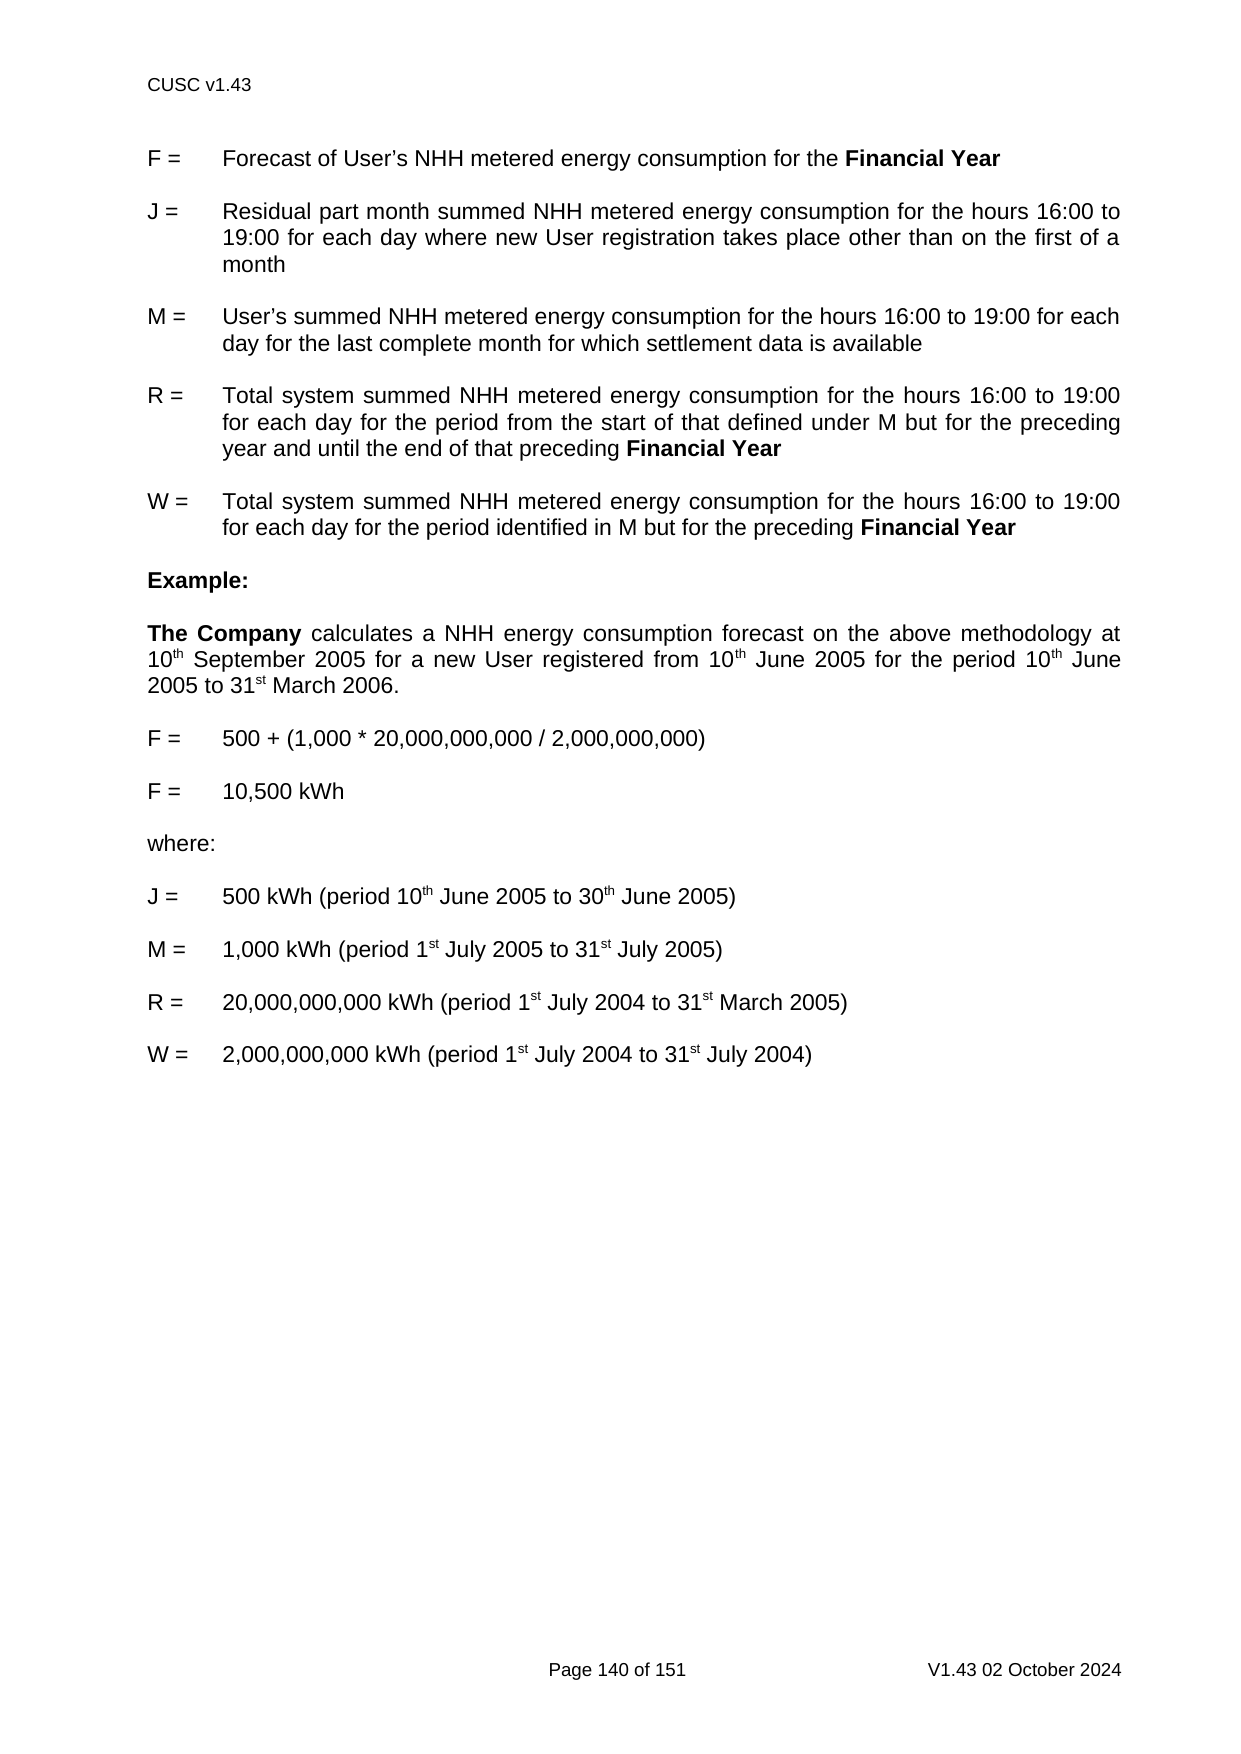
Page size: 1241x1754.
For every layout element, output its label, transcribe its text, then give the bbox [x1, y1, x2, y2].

text where: [147, 830, 1121, 857]
text F = 500 + (1,000 * 20,000,000,000 / 2,000,000,000) [147, 725, 1121, 751]
text M = User’s summed NHH metered energy consumption for the hours 16:00 to 19:00 for each day for the last complete month for which settlement data is available [147, 303, 1121, 356]
text Example: [147, 567, 1121, 593]
text R = 20,000,000,000 kWh (period 1st July 2004 to 31st March 2005) [147, 988, 1121, 1015]
text R = Total system summed NHH metered energy consumption for the hours 16:00 to 19:00 for each day for the period from the start of that defined under M but for the preceding year and until the end of that preceding Financial Year [147, 382, 1121, 461]
text J = Residual part month summed NHH metered energy consumption for the hours 16:00 to 19:00 for each day where new User registration takes place other than on the first of a month [147, 198, 1121, 277]
text W = Total system summed NHH metered energy consumption for the hours 16:00 to 19:00 for each day for the period identified in M but for the preceding Financial Year [147, 488, 1121, 540]
text W = 2,000,000,000 kWh (period 1st July 2004 to 31st July 2004) [147, 1041, 1121, 1067]
text F = 10,500 kWh [147, 778, 1121, 804]
text The Company calculates a NHH energy consumption forecast on the above methodology at 10th September 2005 for a new User registered from 10th June 2005 for the period 10th June 2005 to 31st March 2006. [147, 619, 1121, 698]
text J = 500 kWh (period 10th June 2005 to 30th June 2005) [147, 883, 1121, 909]
text F = Forecast of User’s NHH metered energy consumption for the Financial Year [147, 145, 1121, 171]
text M = 1,000 kWh (period 1st July 2005 to 31st July 2005) [147, 936, 1121, 962]
